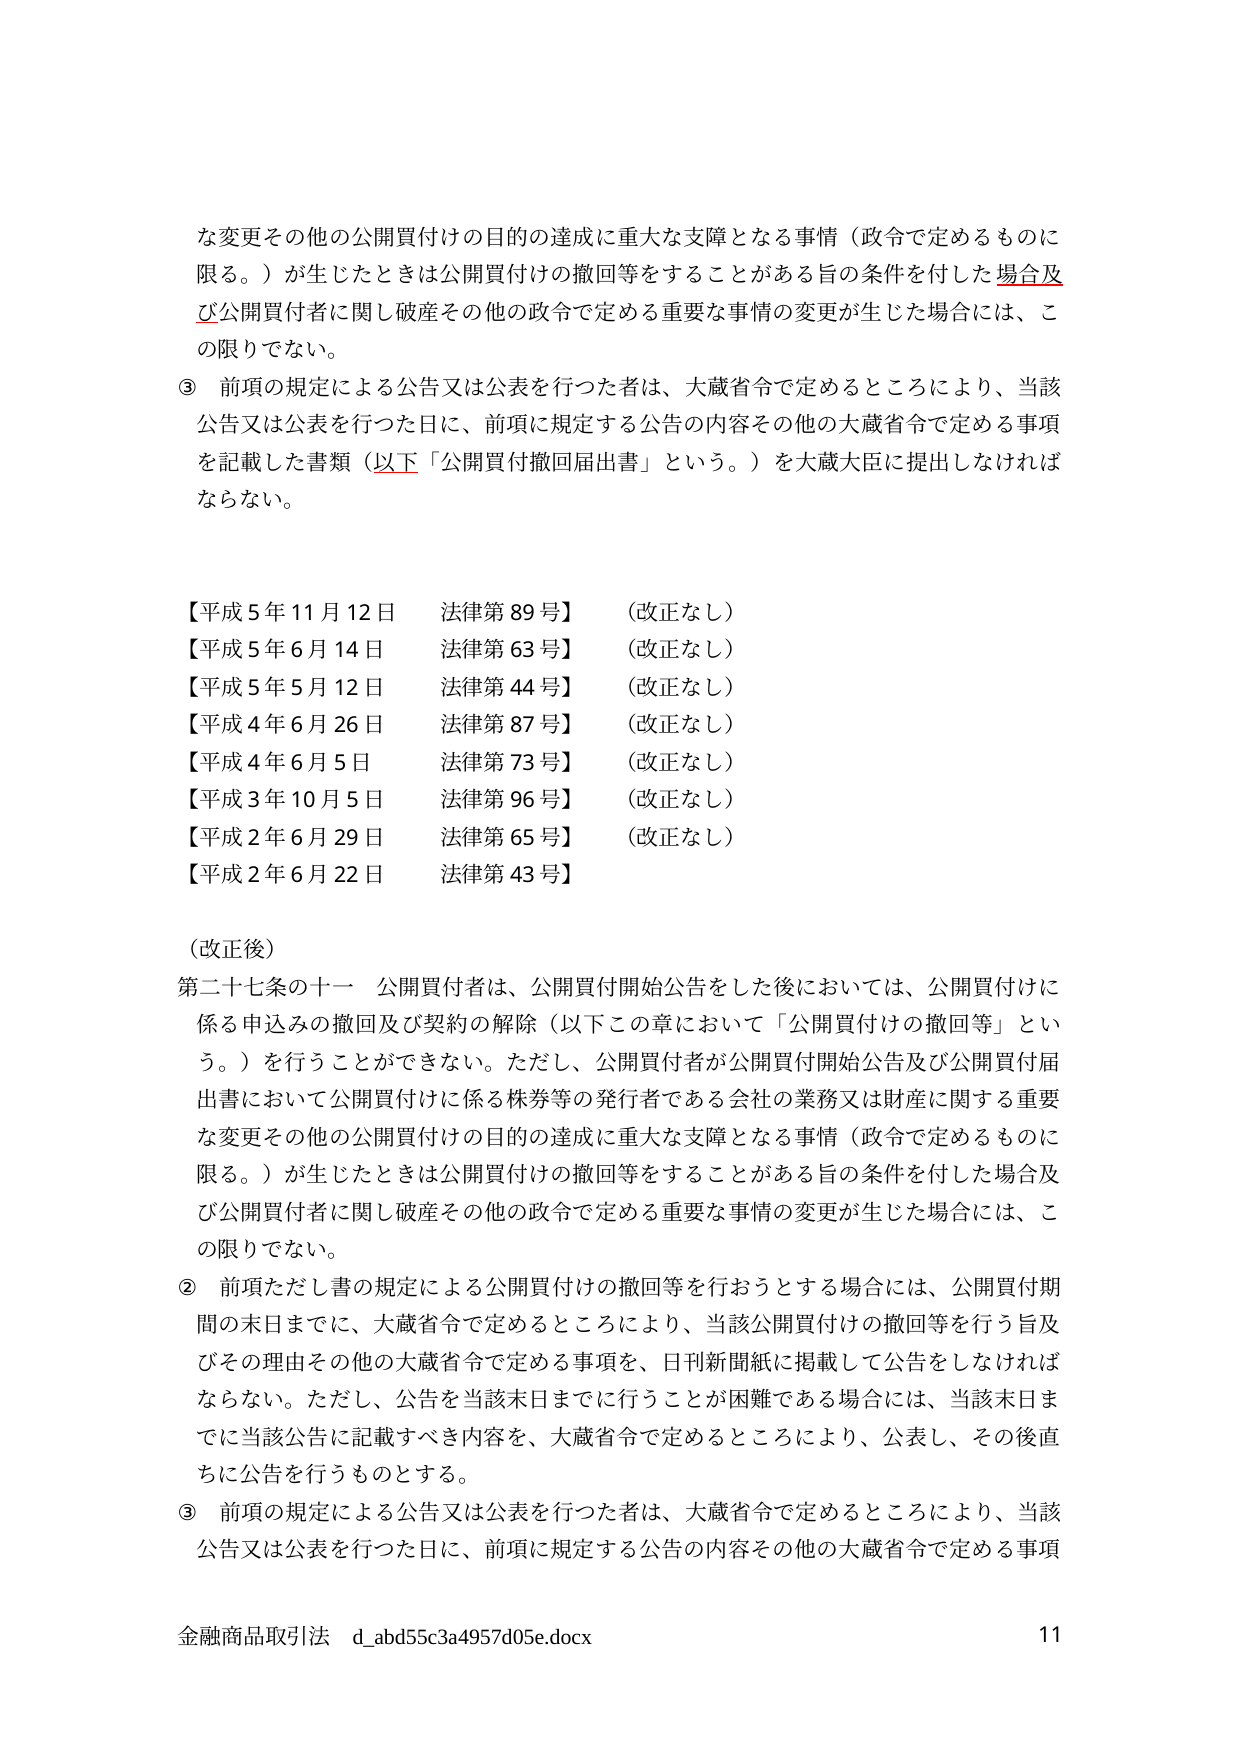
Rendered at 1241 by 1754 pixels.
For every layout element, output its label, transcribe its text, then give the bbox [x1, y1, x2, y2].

text 【平成5年5月12日 法律第44号】 （改正なし） [177, 667, 1063, 704]
text ③ 前項の規定による公告又は公表を行つた者は、大蔵省令で定めるところにより、当該公告又は公表を行つた日に、前項に規定する公告の内容その他の大蔵省令で定める事項を記載した書類（以下「公開買付撤回届出書」という。）を大蔵大臣に提出しなければならない。 [177, 367, 1063, 517]
text 【平成4年6月5日 法律第73号】 （改正なし） [177, 742, 1063, 779]
text 【平成4年6月26日 法律第87号】 （改正なし） [177, 704, 1063, 742]
text 【平成2年6月29日 法律第65号】 （改正なし） [177, 817, 1063, 854]
text ② 前項ただし書の規定による公開買付けの撤回等を行おうとする場合には、公開買付期間の末日までに、大蔵省令で定めるところにより、当該公開買付けの撤回等を行う旨及びその理由その他の大蔵省令で定める事項を、日刊新聞紙に掲載して公告をしなければならない。ただし、公告を当該末日までに行うことが困難である場合には、当該末日までに当該公告に記載すべき内容を、大蔵省令で定めるところにより、公表し、その後直ちに公告を行うものとする。 [177, 1267, 1063, 1492]
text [177, 217, 1063, 367]
text 【平成5年11月12日 法律第89号】 （改正なし） [177, 592, 1063, 629]
text （改正後） [177, 929, 1063, 967]
text 【平成5年6月14日 法律第63号】 （改正なし） [177, 629, 1063, 667]
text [177, 1492, 1063, 1567]
text 【平成2年6月22日 法律第43号】 [177, 854, 1063, 892]
text 【平成3年10月5日 法律第96号】 （改正なし） [177, 779, 1063, 817]
